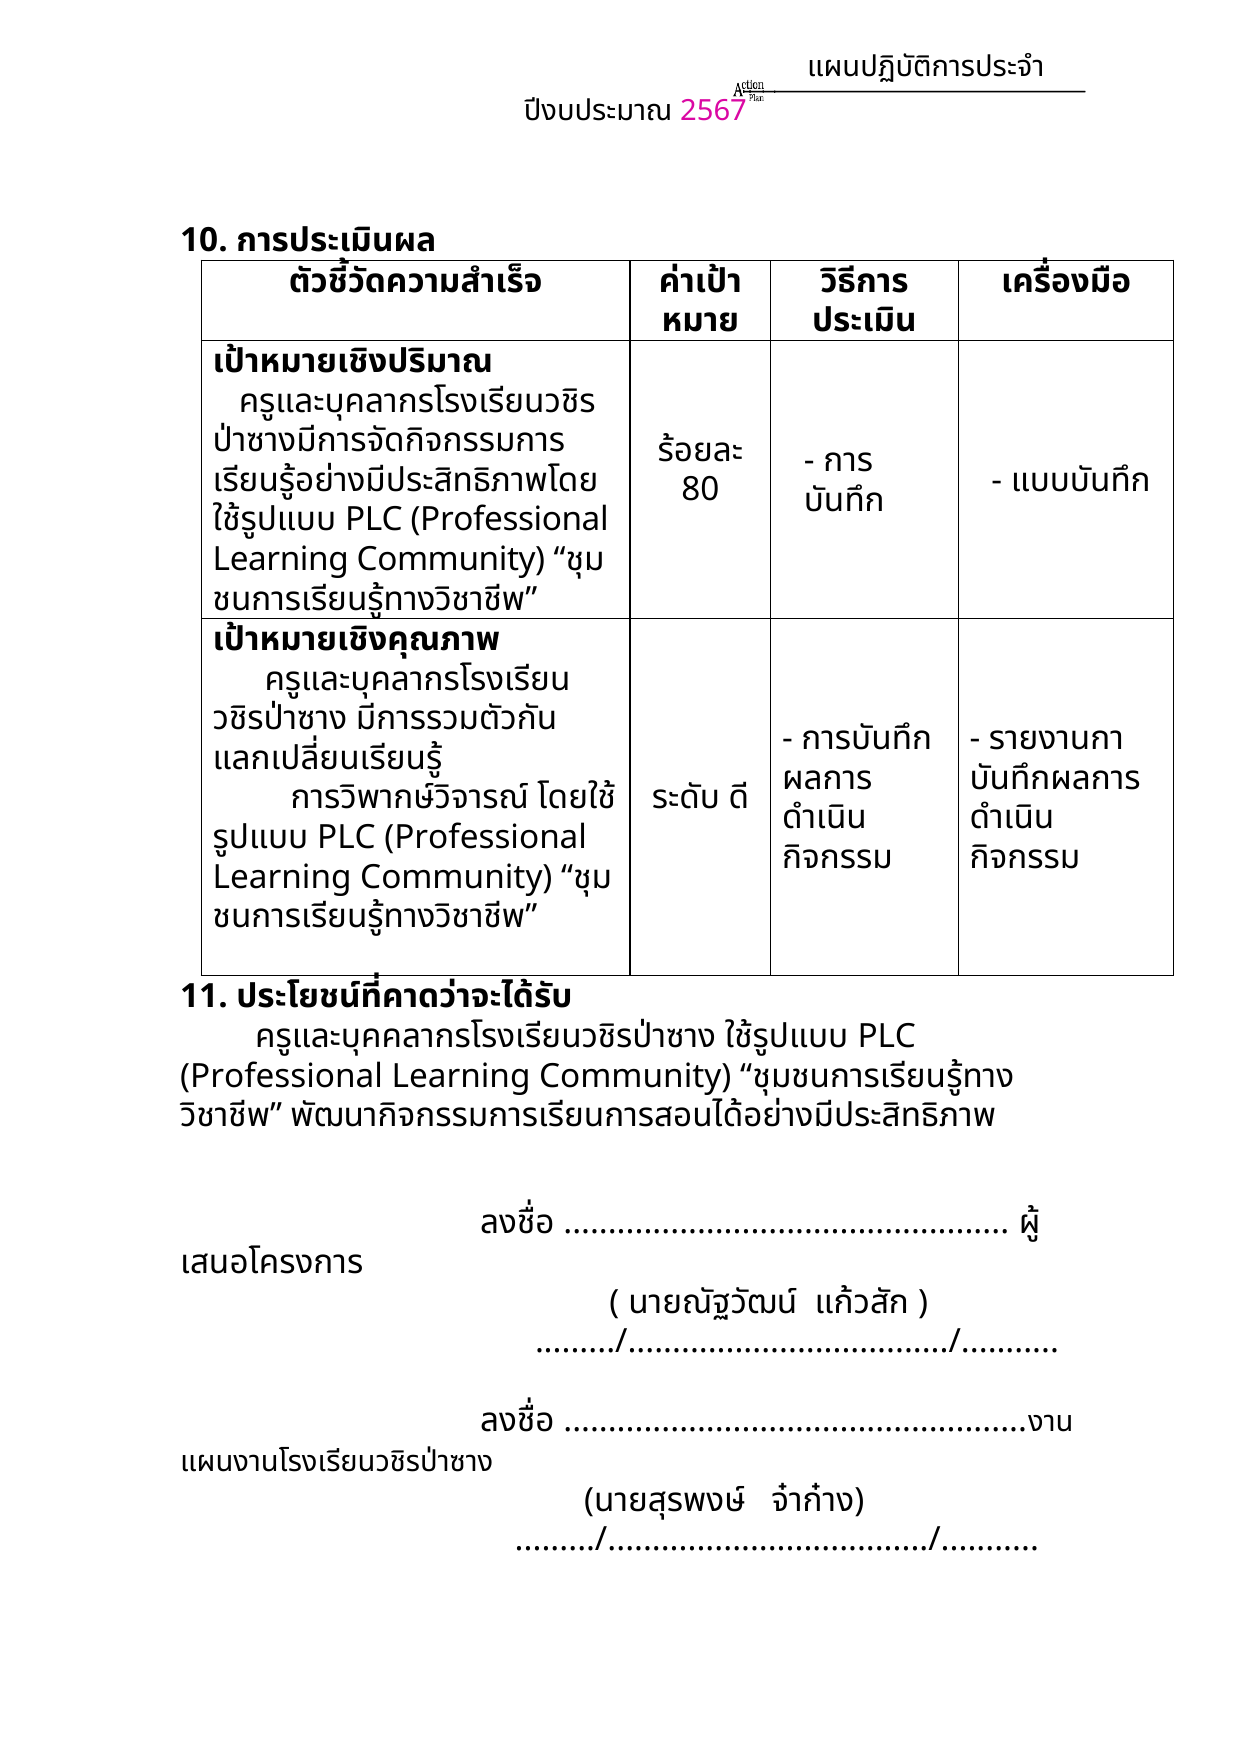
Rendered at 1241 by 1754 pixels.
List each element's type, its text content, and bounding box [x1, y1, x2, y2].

table_cell - การบันทึก [771, 341, 958, 618]
table_cell - การบันทึกผลการดำเนินกิจกรรม [771, 619, 958, 975]
table_header ค่าเป้าหมาย [631, 261, 770, 340]
text ครูและบุคคลากรโรงเรียนวชิรป่าซาง ใช้รูปแบบ PLC (Professional Learning Community) “ชุมชนการเรียนรู้ทางวิชาชีพ” พัฒนากิจกรรมการเรียนการสอนได้อย่างมีประสิทธิภาพ [180, 1016, 1090, 1134]
text 11. ประโยชน์ที่คาดว่าจะได้รับ [180, 976, 1090, 1016]
table_cell เป้าหมายเชิงปริมาณ ครูและบุคลากรโรงเรียนวชิรป่าซางมีการจัดกิจกรรมการเรียนรู้อย่างมีประสิทธิภาพโดยใช้รูปแบบ PLC (Professional Learning Community) “ชุมชนการเรียนรู้ทางวิชาชีพ” [202, 341, 629, 618]
table_cell เป้าหมายเชิงคุณภาพ ครูและบุคลากรโรงเรียนวชิรป่าซาง มีการรวมตัวกัน แลกเปลี่ยนเรียนรู้ การวิพากษ์วิจารณ์ โดยใช้รูปแบบ PLC (Professional Learning Community) “ชุมชนการเรียนรู้ทางวิชาชีพ” [202, 619, 629, 975]
list ( นายณัฐวัฒน์ แก้วสัก ) [180, 1281, 1090, 1321]
table_cell ระดับ ดี [631, 619, 770, 975]
table_cell - แบบบันทึก [959, 341, 1173, 618]
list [180, 1519, 1090, 1598]
table_cell ร้อยละ 80 [631, 341, 770, 618]
list ........./..................................../........... [180, 1321, 1090, 1400]
list (นายสุรพงษ์ จ๋าก๋าง) [180, 1479, 1090, 1519]
picture [721, 76, 1088, 107]
table_header ตัวชี้วัดความสำเร็จ [202, 261, 629, 340]
table_header วิธีการประเมิน [771, 261, 958, 340]
list ลงชื่อ .................................................. ผู้เสนอโครงการ [180, 1202, 1090, 1281]
text 10. การประเมินผล [180, 220, 1090, 259]
table_cell - รายงานกาบันทึกผลการดำเนินกิจกรรม [959, 619, 1173, 975]
table_header เครื่องมือ [959, 261, 1173, 340]
list ลงชื่อ ....................................................งานแผนงานโรงเรียนวชิรป่าซาง [180, 1400, 1090, 1479]
